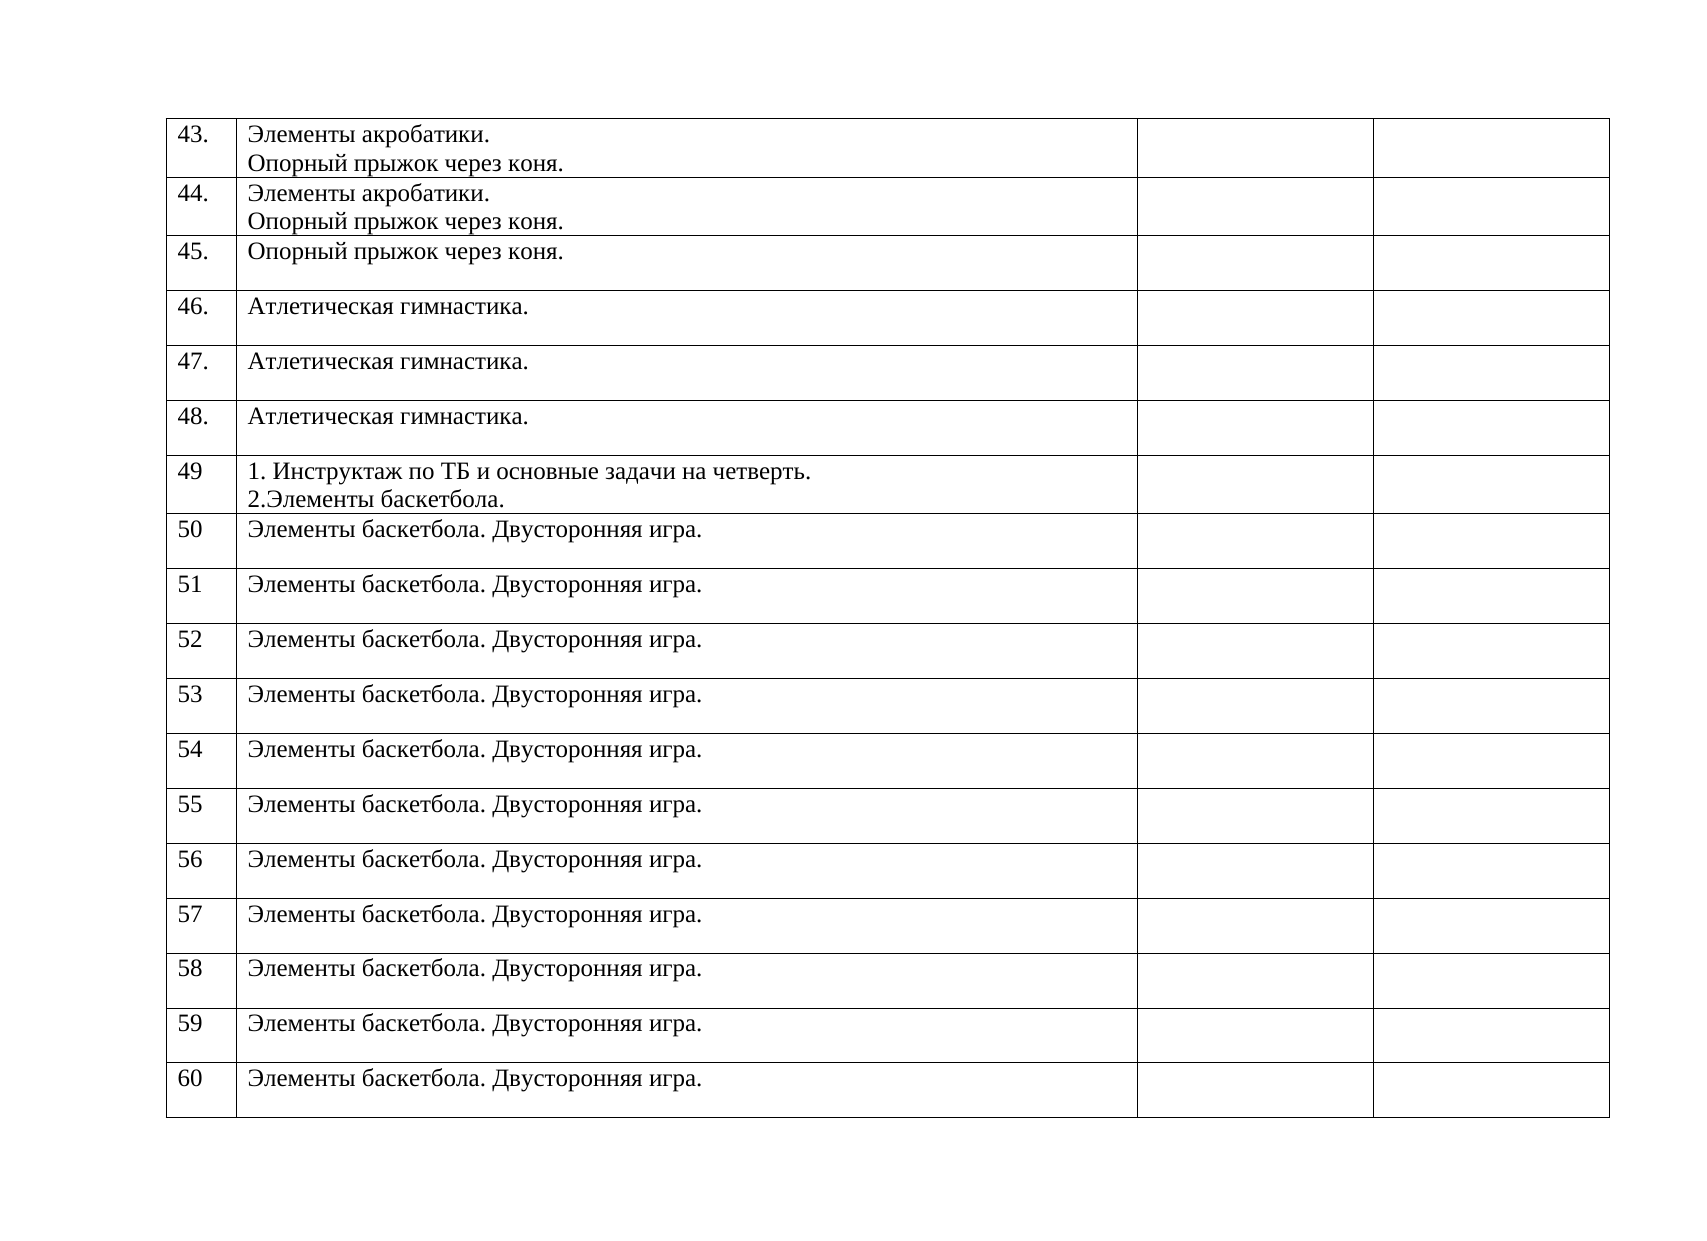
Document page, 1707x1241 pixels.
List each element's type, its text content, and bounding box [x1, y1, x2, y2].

table_cell Элементы баскетбола. Двусторонняя игра. [237, 789, 1137, 843]
table_cell [1374, 679, 1609, 733]
table_cell [1374, 514, 1609, 568]
table_cell [1138, 514, 1373, 568]
table_cell 48. [167, 401, 236, 455]
table_cell Элементы баскетбола. Двусторонняя игра. [237, 624, 1137, 678]
table_cell 44. [167, 178, 236, 235]
table_cell [1374, 456, 1609, 513]
table_cell Элементы баскетбола. Двусторонняя игра. [237, 569, 1137, 623]
table_cell Элементы баскетбола. Двусторонняя игра. [237, 514, 1137, 568]
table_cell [237, 178, 1137, 235]
table_cell [1374, 401, 1609, 455]
table_cell Опорный прыжок через коня. [237, 236, 1137, 290]
table_cell Элементы баскетбола. Двусторонняя игра. [237, 844, 1137, 898]
table_cell [1138, 291, 1373, 345]
table_cell 50 [167, 514, 236, 568]
table_cell Атлетическая гимнастика. [237, 346, 1137, 400]
table_cell [1138, 236, 1373, 290]
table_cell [237, 1063, 1137, 1117]
table_cell [1374, 569, 1609, 623]
table_cell [1138, 954, 1373, 1007]
table_cell 55 [167, 789, 236, 843]
table_cell 45. [167, 236, 236, 290]
table_cell [1138, 346, 1373, 400]
table_cell [1138, 734, 1373, 788]
table_cell [1374, 1063, 1609, 1117]
table_cell [1374, 899, 1609, 952]
table_cell 47. [167, 346, 236, 400]
table_cell 54 [167, 734, 236, 788]
table_cell 51 [167, 569, 236, 623]
table_cell [1138, 844, 1373, 898]
table_cell 52 [167, 624, 236, 678]
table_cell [237, 119, 1137, 177]
table_cell Элементы баскетбола. Двусторонняя игра. [237, 679, 1137, 733]
table_cell 49 [167, 456, 236, 513]
table_cell [1138, 569, 1373, 623]
table_cell [1138, 401, 1373, 455]
table_cell 60 [167, 1063, 236, 1117]
table_cell [1138, 679, 1373, 733]
table_cell [1138, 789, 1373, 843]
table_cell 56 [167, 844, 236, 898]
table_cell [1374, 346, 1609, 400]
table_cell [1138, 1009, 1373, 1062]
table_cell [1374, 624, 1609, 678]
table_cell [1374, 954, 1609, 1007]
table_cell [1374, 291, 1609, 345]
table_cell 43. [167, 119, 236, 177]
table_cell 59 [167, 1009, 236, 1062]
table_cell Атлетическая гимнастика. [237, 401, 1137, 455]
table_cell [1374, 789, 1609, 843]
table_cell Элементы баскетбола. Двусторонняя игра. [237, 734, 1137, 788]
table_cell [1138, 456, 1373, 513]
table_cell [1374, 236, 1609, 290]
table_cell 53 [167, 679, 236, 733]
table_cell [1138, 119, 1373, 177]
table_cell [1138, 899, 1373, 952]
table_cell 1. Инструктаж по ТБ и основные задачи на четверть. 2.Элементы баскетбола. [237, 456, 1137, 513]
table_cell Элементы баскетбола. Двусторонняя игра. [237, 899, 1137, 952]
table_cell 46. [167, 291, 236, 345]
table_cell Элементы баскетбола. Двусторонняя игра. [237, 954, 1137, 1007]
table_cell [1138, 624, 1373, 678]
table_cell 57 [167, 899, 236, 952]
table_cell [1374, 119, 1609, 177]
table_cell [1374, 1009, 1609, 1062]
table_cell [1138, 178, 1373, 235]
table_cell Атлетическая гимнастика. [237, 291, 1137, 345]
table_cell [1138, 1063, 1373, 1117]
table_cell [1374, 734, 1609, 788]
table_cell Элементы баскетбола. Двусторонняя игра. [237, 1009, 1137, 1062]
table_cell [1374, 178, 1609, 235]
table_cell 58 [167, 954, 236, 1007]
table_cell [1374, 844, 1609, 898]
